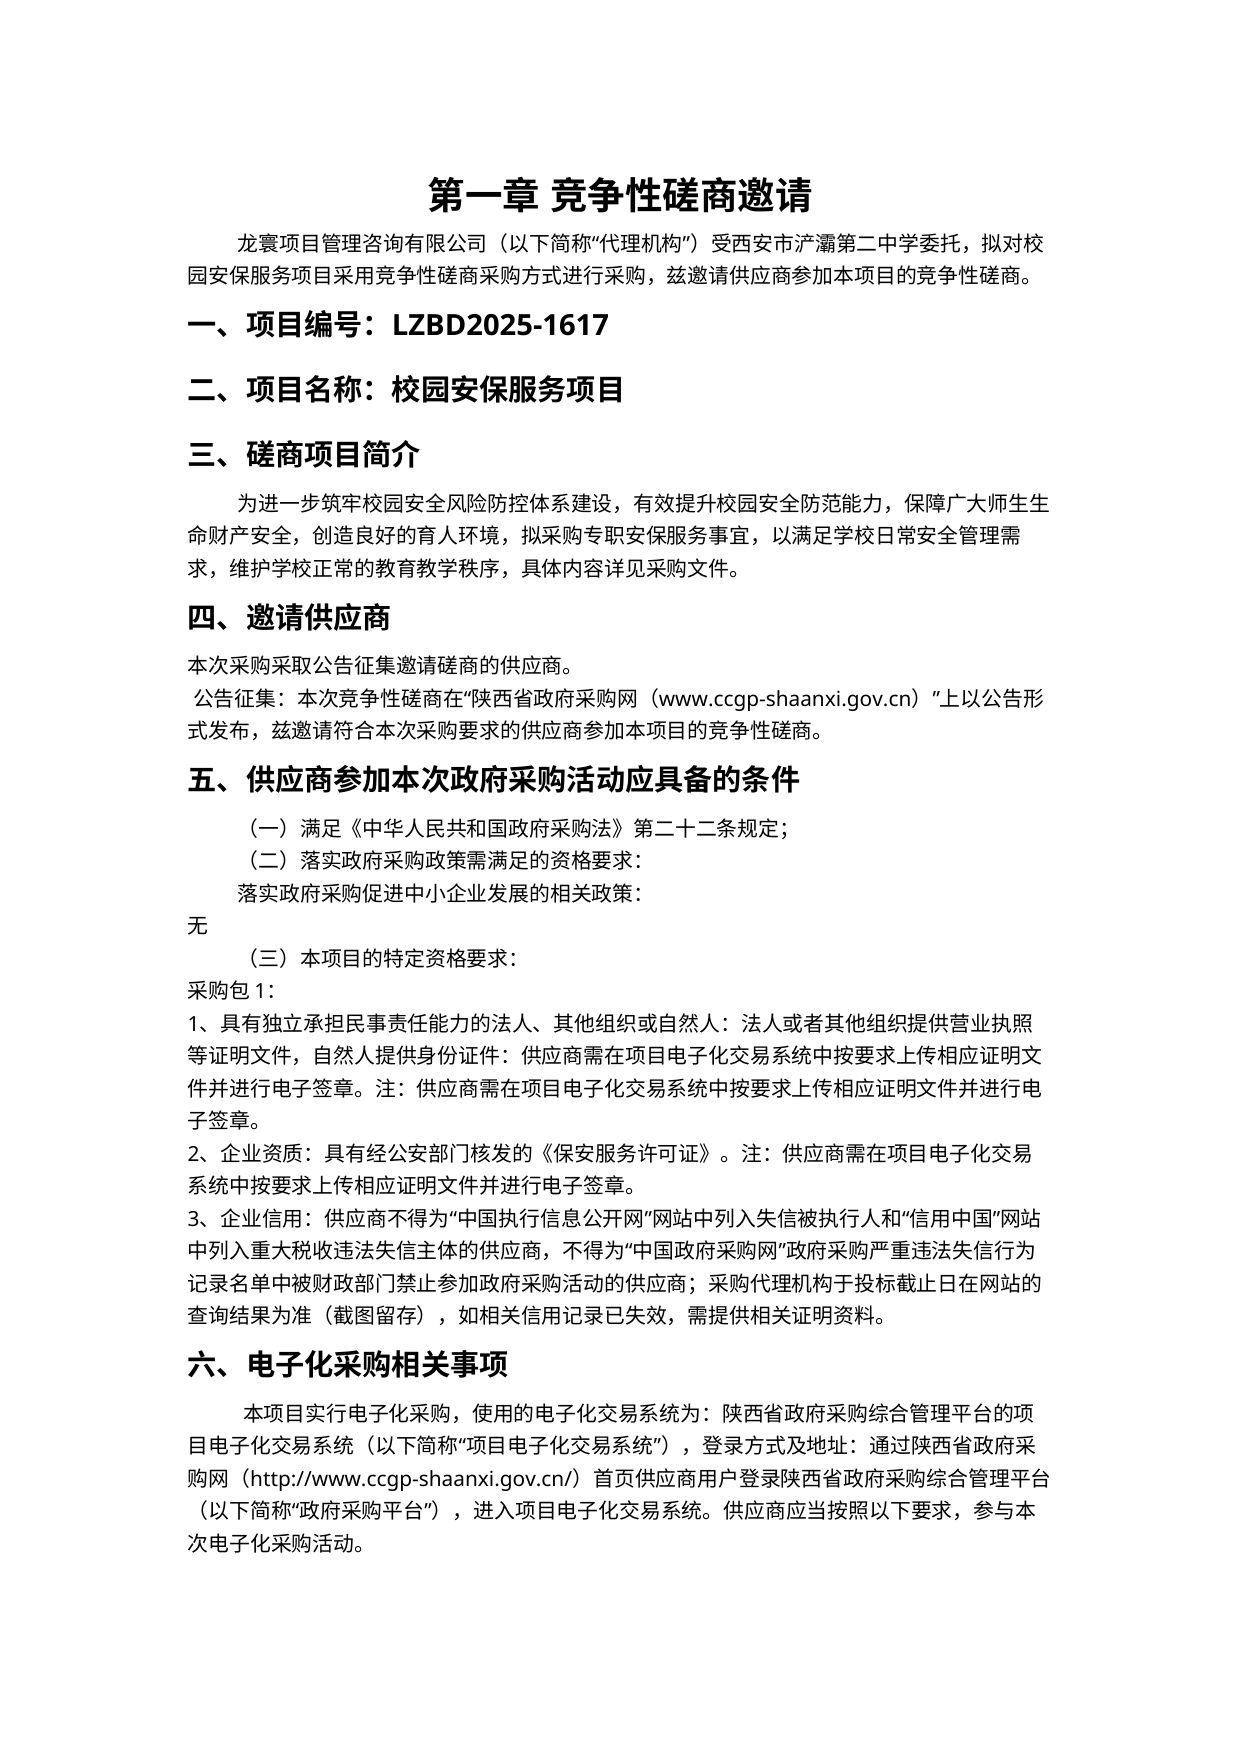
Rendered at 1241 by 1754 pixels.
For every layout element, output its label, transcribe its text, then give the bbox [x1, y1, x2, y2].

text 一、项目编号：LZBD2025-1617 [187, 292, 1053, 357]
text 三、磋商项目简介 [187, 422, 1053, 487]
text 无 [187, 909, 1053, 942]
text 本项目实行电子化采购，使用的电子化交易系统为：陕西省政府采购综合管理平台的项目电子化交易系统（以下简称“项目电子化交易系统”），登录方式及地址：通过陕西省政府采购网（http://www.ccgp-shaanxi.gov.cn/）首页供应商用户登录陕西省政府采购综合管理平台（以下简称“政府采购平台”），进入项目电子化交易系统。供应商应当按照以下要求，参与本次电子化采购活动。 [187, 1397, 1053, 1559]
text 采购包1： [187, 974, 1053, 1007]
text 1、具有独立承担民事责任能力的法人、其他组织或自然人：法人或者其他组织提供营业执照等证明文件，自然人提供身份证件：供应商需在项目电子化交易系统中按要求上传相应证明文件并进行电子签章。注：供应商需在项目电子化交易系统中按要求上传相应证明文件并进行电子签章。 [187, 1007, 1053, 1137]
text （二）落实政府采购政策需满足的资格要求： [187, 844, 1053, 877]
text 第一章 竞争性磋商邀请 [187, 162, 1053, 227]
text 六、电子化采购相关事项 [187, 1332, 1053, 1397]
text （一）满足《中华人民共和国政府采购法》第二十二条规定； [187, 812, 1053, 844]
text 二、项目名称：校园安保服务项目 [187, 357, 1053, 422]
text 本次采购采取公告征集邀请磋商的供应商。 [187, 649, 1053, 682]
text （三）本项目的特定资格要求： [187, 942, 1053, 974]
text 龙寰项目管理咨询有限公司（以下简称“代理机构”）受西安市浐灞第二中学委托，拟对校园安保服务项目采用竞争性磋商采购方式进行采购，兹邀请供应商参加本项目的竞争性磋商。 [187, 227, 1053, 292]
text 2、企业资质：具有经公安部门核发的《保安服务许可证》。注：供应商需在项目电子化交易系统中按要求上传相应证明文件并进行电子签章。 [187, 1137, 1053, 1202]
text 五、供应商参加本次政府采购活动应具备的条件 [187, 747, 1053, 812]
text 公告征集：本次竞争性磋商在“陕西省政府采购网（www.ccgp-shaanxi.gov.cn）”上以公告形式发布，兹邀请符合本次采购要求的供应商参加本项目的竞争性磋商。 [187, 682, 1053, 747]
text 为进一步筑牢校园安全风险防控体系建设，有效提升校园安全防范能力，保障广大师生生命财产安全，创造良好的育人环境，拟采购专职安保服务事宜，以满足学校日常安全管理需求，维护学校正常的教育教学秩序，具体内容详见采购文件。 [187, 487, 1053, 584]
text 四、邀请供应商 [187, 584, 1053, 649]
text 3、企业信用：供应商不得为“中国执行信息公开网”网站中列入失信被执行人和“信用中国”网站中列入重大税收违法失信主体的供应商，不得为“中国政府采购网”政府采购严重违法失信行为记录名单中被财政部门禁止参加政府采购活动的供应商；采购代理机构于投标截止日在网站的查询结果为准（截图留存），如相关信用记录已失效，需提供相关证明资料。 [187, 1202, 1053, 1332]
text 落实政府采购促进中小企业发展的相关政策： [187, 877, 1053, 909]
